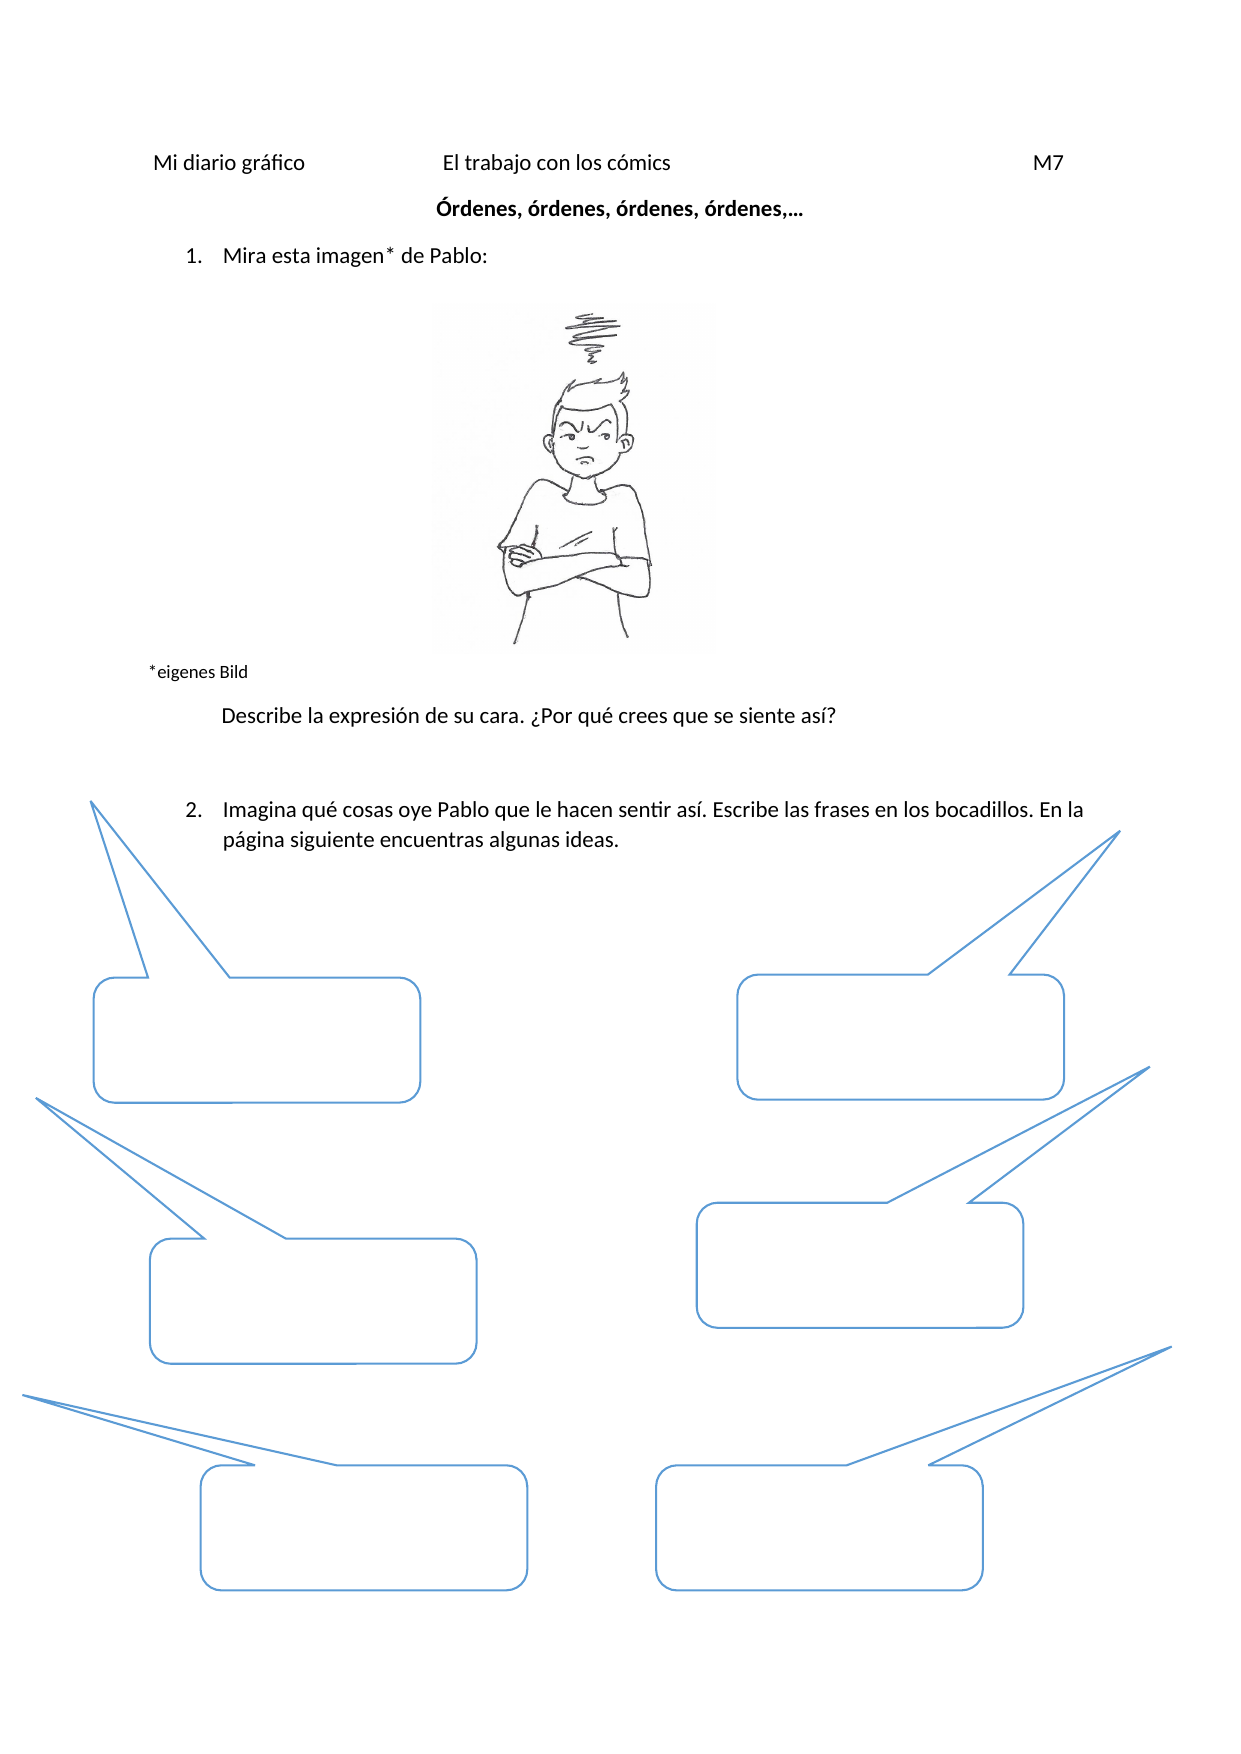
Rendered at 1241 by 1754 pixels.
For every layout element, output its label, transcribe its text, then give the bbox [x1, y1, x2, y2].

list Mira esta imagen* de Pablo: [185, 241, 1093, 269]
list Imagina qué cosas oye Pablo que le hacen sentir así. Escribe las frases en los bocadillos. En la página siguiente encuentras algunas ideas. [185, 795, 1093, 853]
text *eigenes Bild [148, 660, 1093, 683]
text Órdenes, órdenes, órdenes, órdenes,… [148, 194, 1093, 222]
text Describe la expresión de su cara. ¿Por qué crees que se siente así? [148, 701, 1093, 729]
text Mi diario gráfico El trabajo con los cómics M7 [148, 148, 1093, 176]
